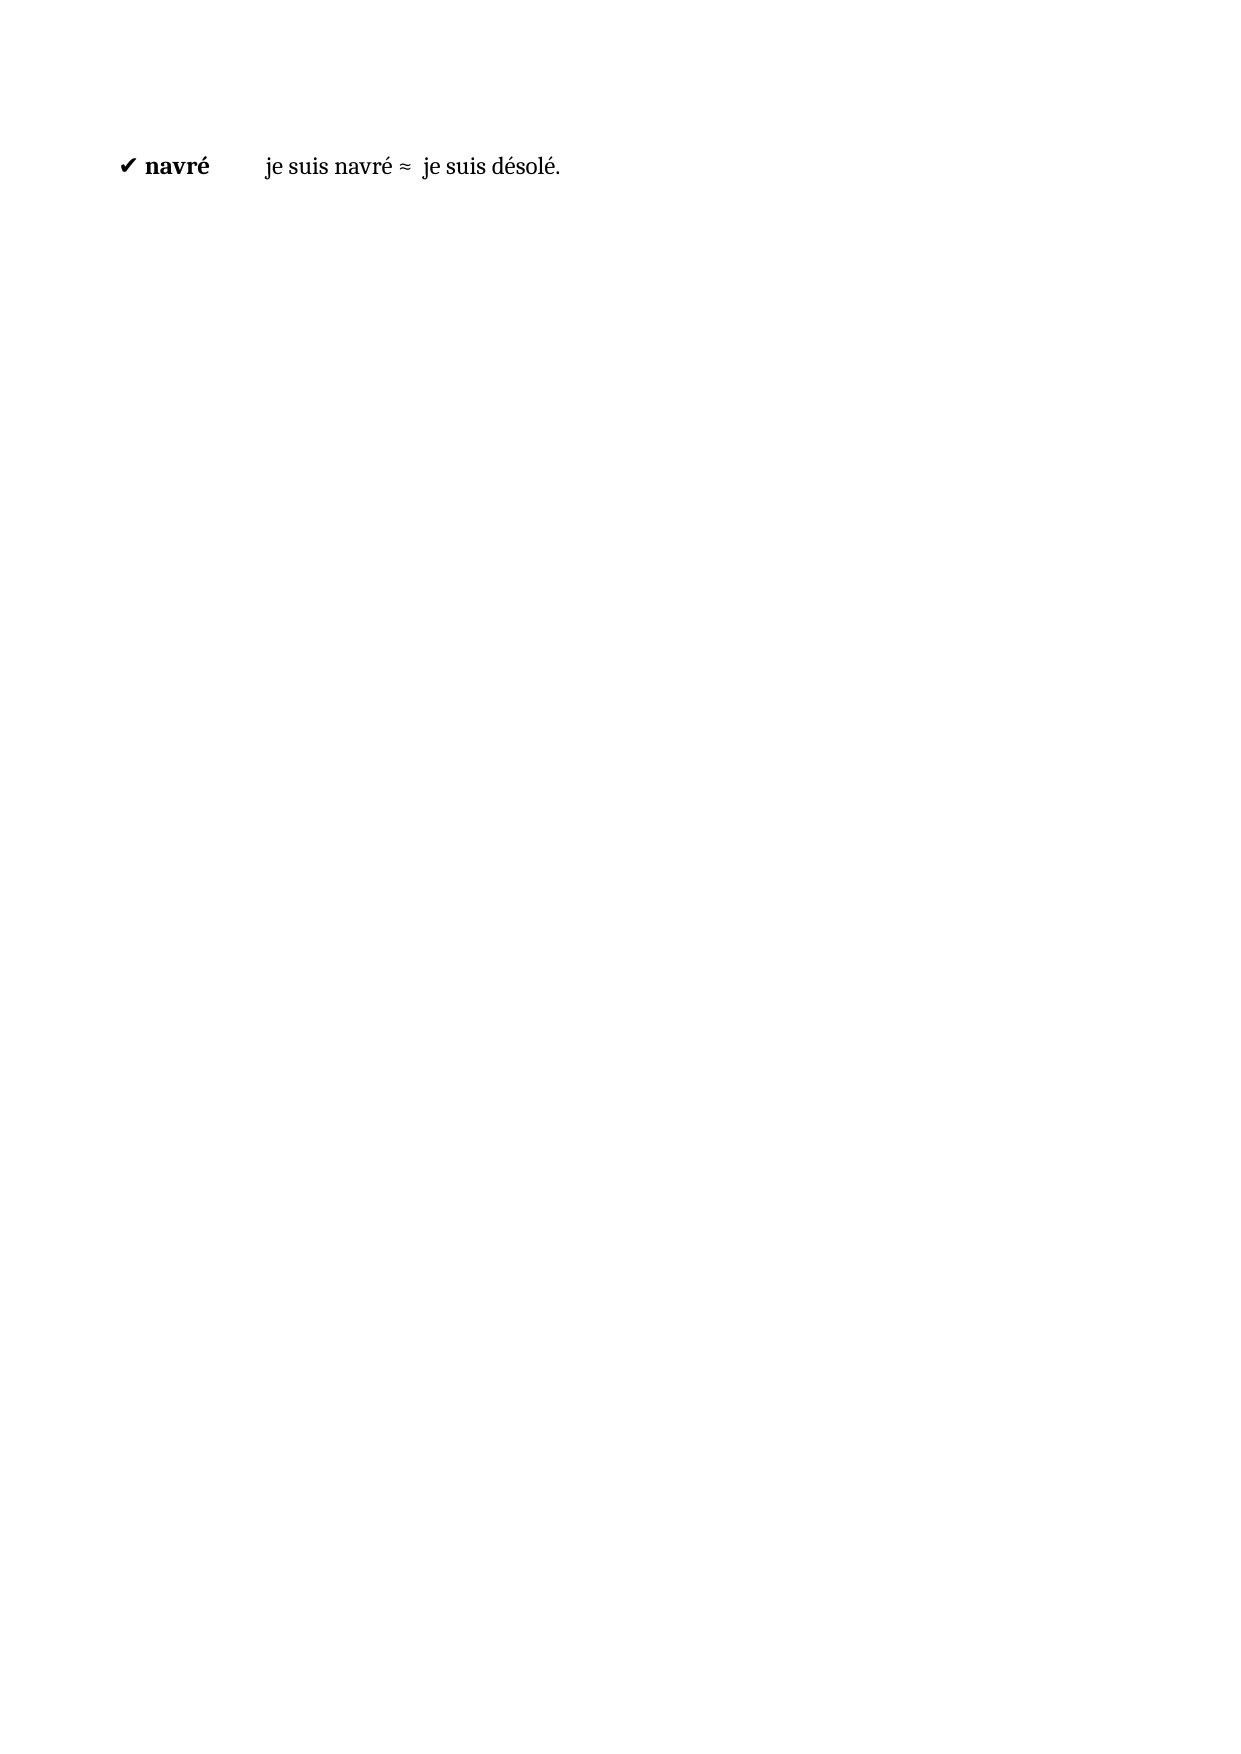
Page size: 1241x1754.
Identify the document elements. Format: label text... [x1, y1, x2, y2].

text ✔ navré je suis navré ≈ je suis désolé. [118, 148, 1122, 182]
